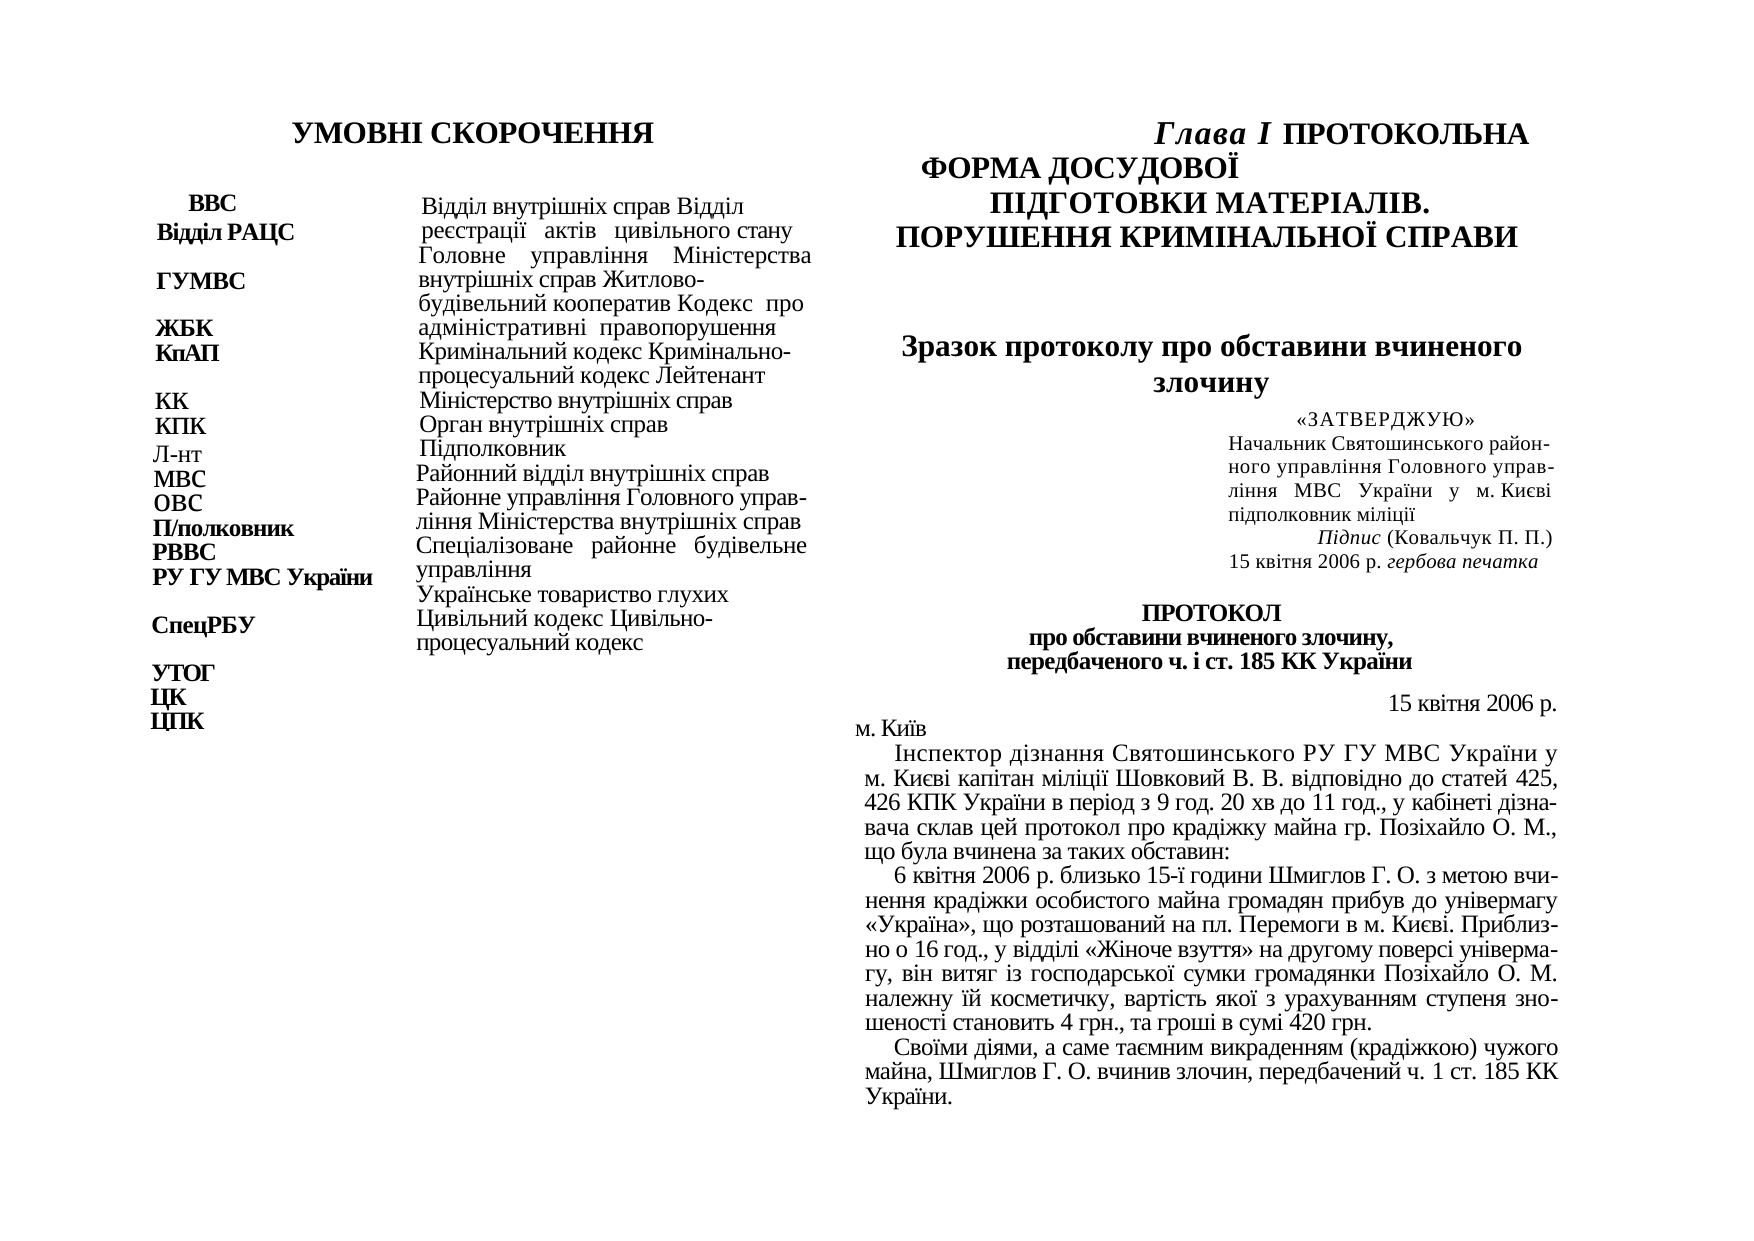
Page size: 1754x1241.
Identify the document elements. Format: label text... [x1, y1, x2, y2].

text 15 квітня 2006 р. [896, 688, 1558, 716]
text Міністерство внутрішніх справ Орган внутрішніх справ Підполковник [419, 389, 778, 461]
text м. Київ [855, 713, 928, 742]
text Підпис (Ковальчук П. П.) 15 квітня 2006 р. гербова печатка [1229, 526, 1558, 573]
text СпецРБУ [151, 611, 373, 639]
text ЖБК КпАП [155, 317, 235, 366]
text Відділ внутрішніх справ Відділ реєстрації актів цивільного стану [421, 196, 822, 243]
text УМОВНІ СКОРОЧЕННЯ [291, 114, 822, 150]
text П/полковник [153, 517, 373, 541]
text Своїми діями, а саме таємним викраденням (крадіжкою) чужого майна, Шмиглов Г. О. вчинив злочин, передбачений ч. 1 ст. 185 КК України. [864, 1036, 1558, 1109]
text Зразок протоколу про обставини вчиненого [901, 327, 1558, 363]
text Л-нт [153, 439, 373, 468]
text ПІДГОТОВКИ МАТЕРІАЛІВ. ПОРУШЕННЯ КРИМІНАЛЬНОЇ СПРАВИ [896, 186, 1558, 255]
text ПРОТОКОЛ [1142, 602, 1558, 626]
text «ЗАТВЕРДЖУЮ» Начальник Святошинського районного управління Головного управління МВС України у м. Києві підполковник міліції [1228, 408, 1558, 526]
text Головне управління Міністерства внутрішніх справ Житлово-будівельний кооператив Кодекс про адміністративні правопорушення Кримінальний кодекс Кримінально-процесуальний кодекс Лейтенант [418, 244, 822, 388]
text злочину [1153, 363, 1558, 399]
text мвс овс [153, 468, 235, 517]
text ГУМВС [156, 266, 373, 294]
text Інспектор дізнання Святошинського РУ ГУ МВС України у м. Києві капітан міліції Шовковий В. В. відповідно до статей 425, 426 КПК України в період з 9 год. 20 хв до 11 год., у кабінеті дізна-вача склав цей протокол про крадіжку майна гр. Позіхайло О. М., що була вчинена за таких обставин: [864, 732, 1558, 864]
text ЦПК [150, 710, 373, 730]
text Районний відділ внутрішніх справ Районне управління Головного управління Міністерства внутрішніх справ Спеціалізоване районне будівельне управління [416, 462, 822, 582]
text УТОГ [151, 662, 373, 686]
text ВВС [157, 188, 372, 217]
text про обставини вчиненого злочину, передбаченого ч. і ст. 185 КК України [1007, 626, 1432, 674]
text Відділ РАЦС [157, 217, 373, 246]
text Глава І ПРОТОКОЛЬНА ФОРМА ДОСУДОВОЇ [921, 117, 1558, 186]
text ЦК [150, 686, 373, 710]
text 6 квітня 2006 р. близько 15-ї години Шмиглов Г. О. з метою вчинення крадіжки особистого майна громадян прибув до універмагу «Україна», що розташований на пл. Перемоги в м. Києві. Приблизно о 16 год., у відділі «Жіноче взуття» на другому поверсі універмагу, він витяг із господарської сумки громадянки Позіхайло О. М. належну їй косметичку, вартість якої з урахуванням ступеня зношеності становить 4 грн., та гроші в сумі 420 грн. [865, 864, 1558, 1036]
text кк кпк [154, 390, 235, 439]
text Українське товариство глухих Цивільний кодекс Цивільно-процесуальний кодекс [416, 583, 778, 655]
text РУ ГУ МВС України [152, 566, 373, 590]
text РВВС [152, 541, 373, 566]
